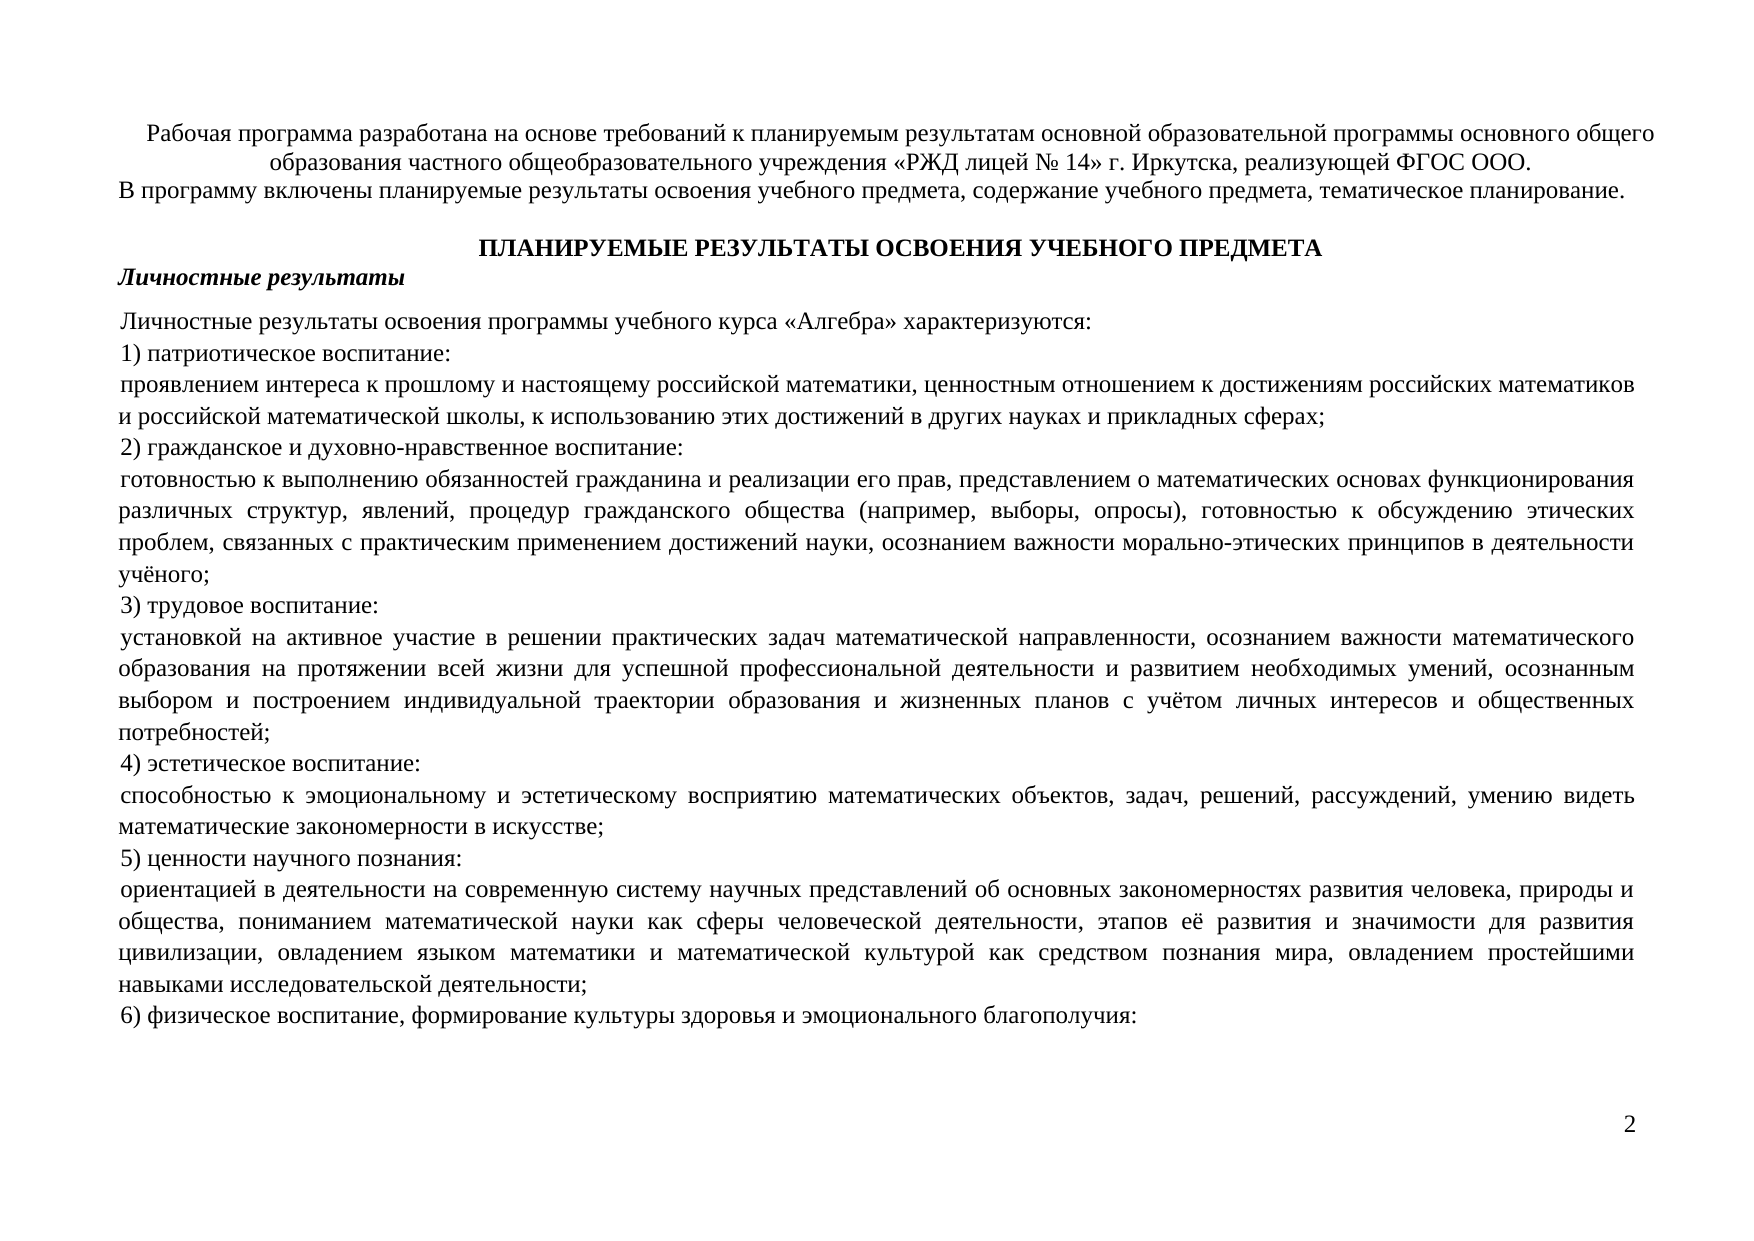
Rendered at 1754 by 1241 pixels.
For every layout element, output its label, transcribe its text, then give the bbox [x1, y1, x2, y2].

text 5) ценности научного познания: [118, 843, 1636, 872]
text 1) патриотическое воспитание: [118, 338, 1636, 367]
text Личностные результаты освоения программы учебного курса «Алгебра» характеризуются: [118, 306, 1636, 335]
text ориентацией в деятельности на современную систему научных представлений об основных закономерностях развития человека, природы и общества, пониманием математической науки как сферы человеческой деятельности, этапов её развития и значимости для развития цивилизации, овладением языком математики и математической культурой как средством познания мира, овладением простейшими навыками исследовательской деятельности; [118, 874, 1636, 998]
text В программу включены планируемые результаты освоения учебного предмета, содержание учебного предмета, тематическое планирование. [118, 176, 1683, 204]
text 3) трудовое воспитание: [118, 590, 1636, 619]
text 4) эстетическое воспитание: [118, 748, 1636, 777]
text установкой на активное участие в решении практических задач математической направленности, осознанием важности математического образования на протяжении всей жизни для успешной профессиональной деятельности и развитием необходимых умений, осознанным выбором и построением индивидуальной траектории образования и жизненных планов с учётом личных интересов и общественных потребностей; [118, 622, 1636, 745]
text готовностью к выполнению обязанностей гражданина и реализации его прав, представлением о математических основах функционирования различных структур, явлений, процедур гражданского общества (например, выборы, опросы), готовностью к обсуждению этических проблем, связанных с практическим применением достижений науки, осознанием важности морально-этических принципов в деятельности учёного; [118, 464, 1636, 587]
text ПЛАНИРУЕМЫЕ РЕЗУЛЬТАТЫ ОСВОЕНИЯ УЧЕБНОГО ПРЕДМЕТА [118, 233, 1683, 262]
text проявлением интереса к прошлому и настоящему российской математики, ценностным отношением к достижениям российских математиков и российской математической школы, к использованию этих достижений в других науках и прикладных сферах; [118, 369, 1636, 430]
text Рабочая программа разработана на основе требований к планируемым результатам основной образовательной программы основного общего образования частного общеобразовательного учреждения «РЖД лицей № 14» г. Иркутска, реализующей ФГОС ООО. [118, 118, 1683, 176]
text 2) гражданское и духовно-нравственное воспитание: [118, 432, 1636, 461]
text способностью к эмоциональному и эстетическому восприятию математических объектов, задач, решений, рассуждений, умению видеть математические закономерности в искусстве; [118, 780, 1636, 840]
text 6) физическое воспитание, формирование культуры здоровья и эмоционального благополучия: [118, 1001, 1636, 1029]
text Личностные результаты [118, 262, 1636, 291]
